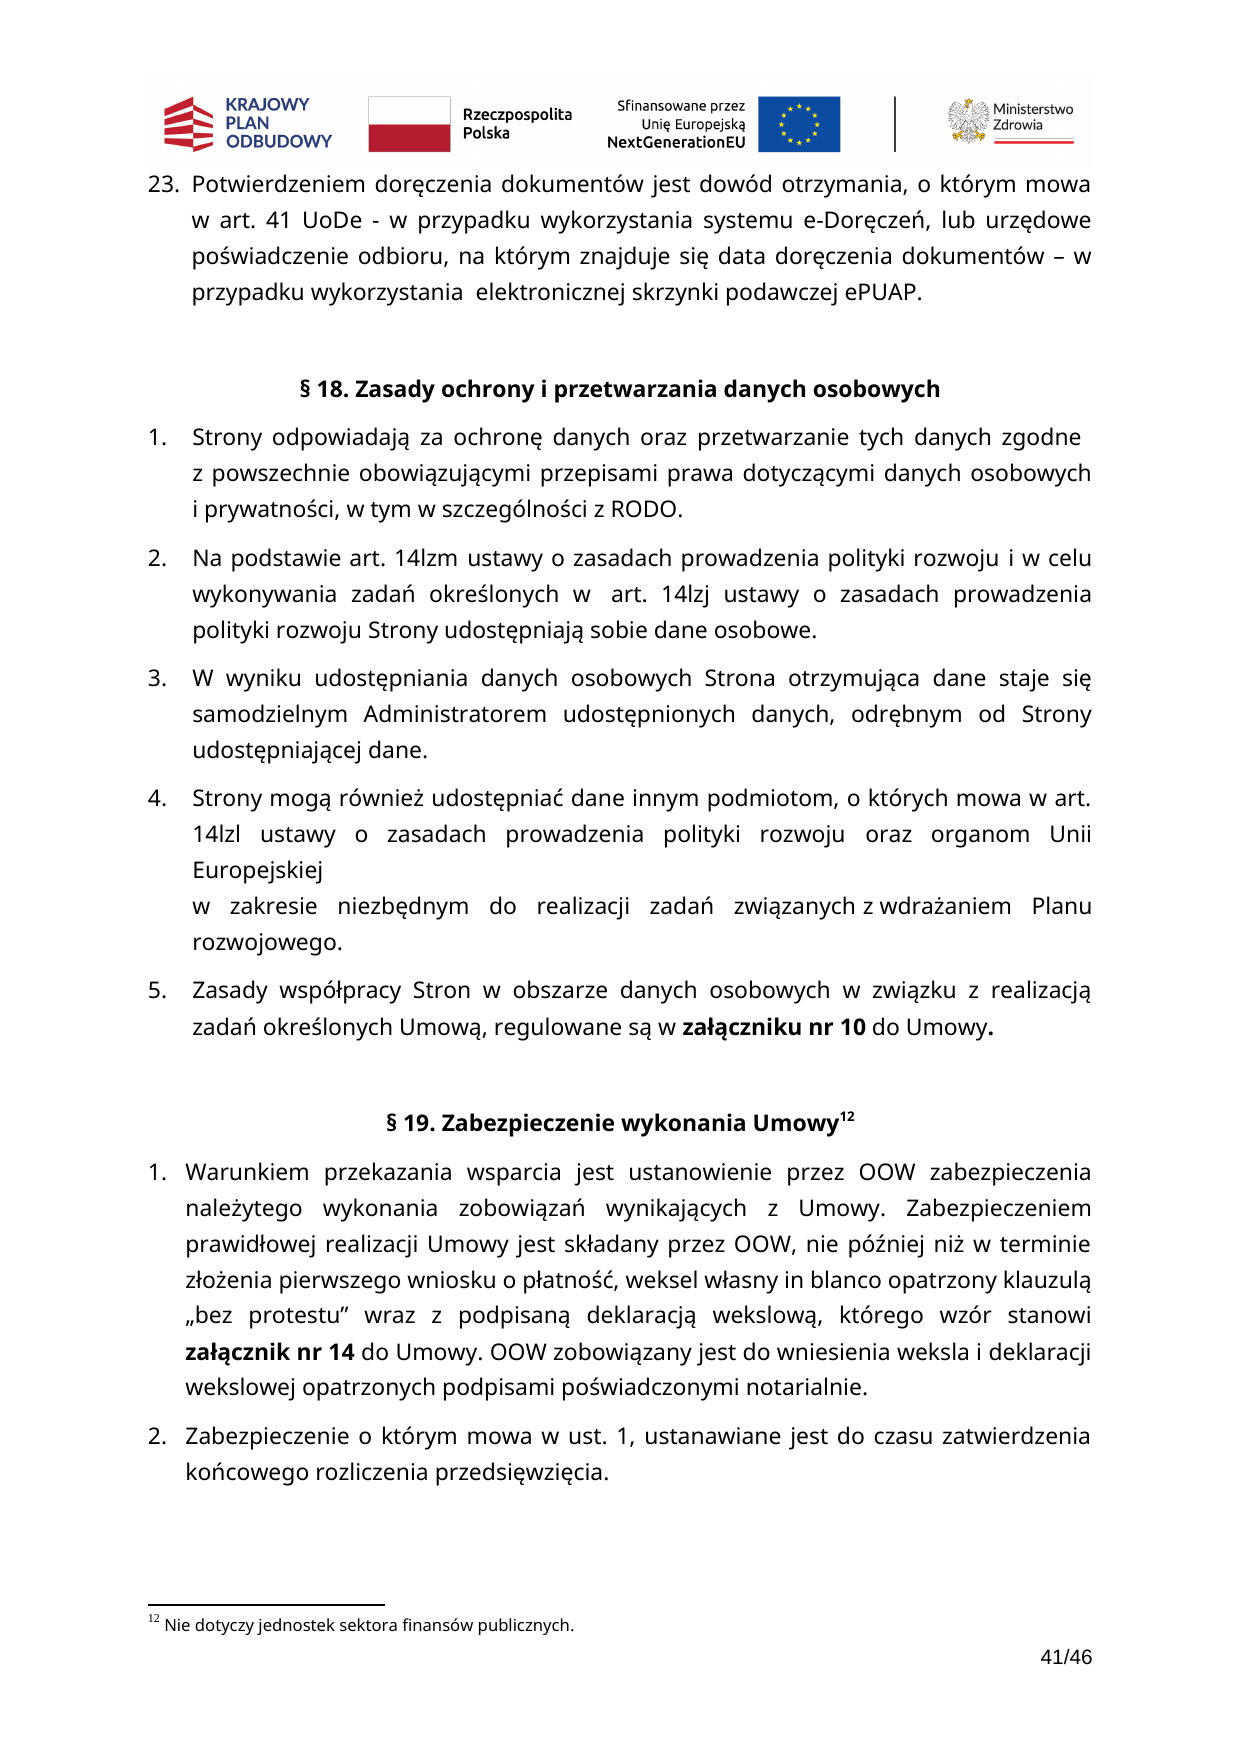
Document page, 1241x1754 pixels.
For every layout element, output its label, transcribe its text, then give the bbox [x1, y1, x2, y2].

text § 19. Zabezpieczenie wykonania Umowy [148, 1107, 1092, 1138]
list Strony mogą również udostępniać dane innym podmiotom, o których mowa w art. 14lzl ustawy o zasadach prowadzenia polityki rozwoju oraz organom Unii Europejskiej w zakresie niezbędnym do realizacji zadań związanych z wdrażaniem Planu rozwojowego. [148, 782, 1092, 957]
text § 18. Zasady ochrony i przetwarzania danych osobowych [148, 373, 1092, 404]
list Zasady współpracy Stron w obszarze danych osobowych w związku z realizacją zadań określonych Umową, regulowane są w załączniku nr 10 do Umowy. [148, 974, 1092, 1042]
list Na podstawie art. 14lzm ustawy o zasadach prowadzenia polityki rozwoju i w celu wykonywania zadań określonych w art. 14lzj ustawy o zasadach prowadzenia polityki rozwoju Strony udostępniają sobie dane osobowe. [148, 542, 1092, 645]
list Zabezpieczenie o którym mowa w ust. 1, ustanawiane jest do czasu zatwierdzenia końcowego rozliczenia przedsięwzięcia. [148, 1420, 1092, 1487]
list Warunkiem przekazania wsparcia jest ustanowienie przez OOW zabezpieczenia należytego wykonania zobowiązań wynikających z Umowy. Zabezpieczeniem prawidłowej realizacji Umowy jest składany przez OOW, nie później niż w terminie złożenia pierwszego wniosku o płatność, weksel własny in blanco opatrzony klauzulą „bez protestu” wraz z podpisaną deklaracją wekslową, którego wzór stanowi załącznik nr 14 do Umowy. OOW zobowiązany jest do wniesienia weksla i deklaracji wekslowej opatrzonych podpisami poświadczonymi notarialnie. [148, 1156, 1092, 1403]
picture [147, 73, 1093, 169]
list Strony odpowiadają za ochronę danych oraz przetwarzanie tych danych zgodne z powszechnie obowiązującymi przepisami prawa dotyczącymi danych osobowych i prywatności, w tym w szczególności z RODO. [148, 421, 1092, 524]
list W wyniku udostępniania danych osobowych Strona otrzymująca dane staje się samodzielnym Administratorem udostępnionych danych, odrębnym od Strony udostępniającej dane. [148, 662, 1092, 765]
list Potwierdzeniem doręczenia dokumentów jest dowód otrzymania, o którym mowa w art. 41 UoDe - w przypadku wykorzystania systemu e-Doręczeń, lub urzędowe poświadczenie odbioru, na którym znajduje się data doręczenia dokumentów – w przypadku wykorzystania elektronicznej skrzynki podawczej ePUAP. [148, 169, 1092, 307]
